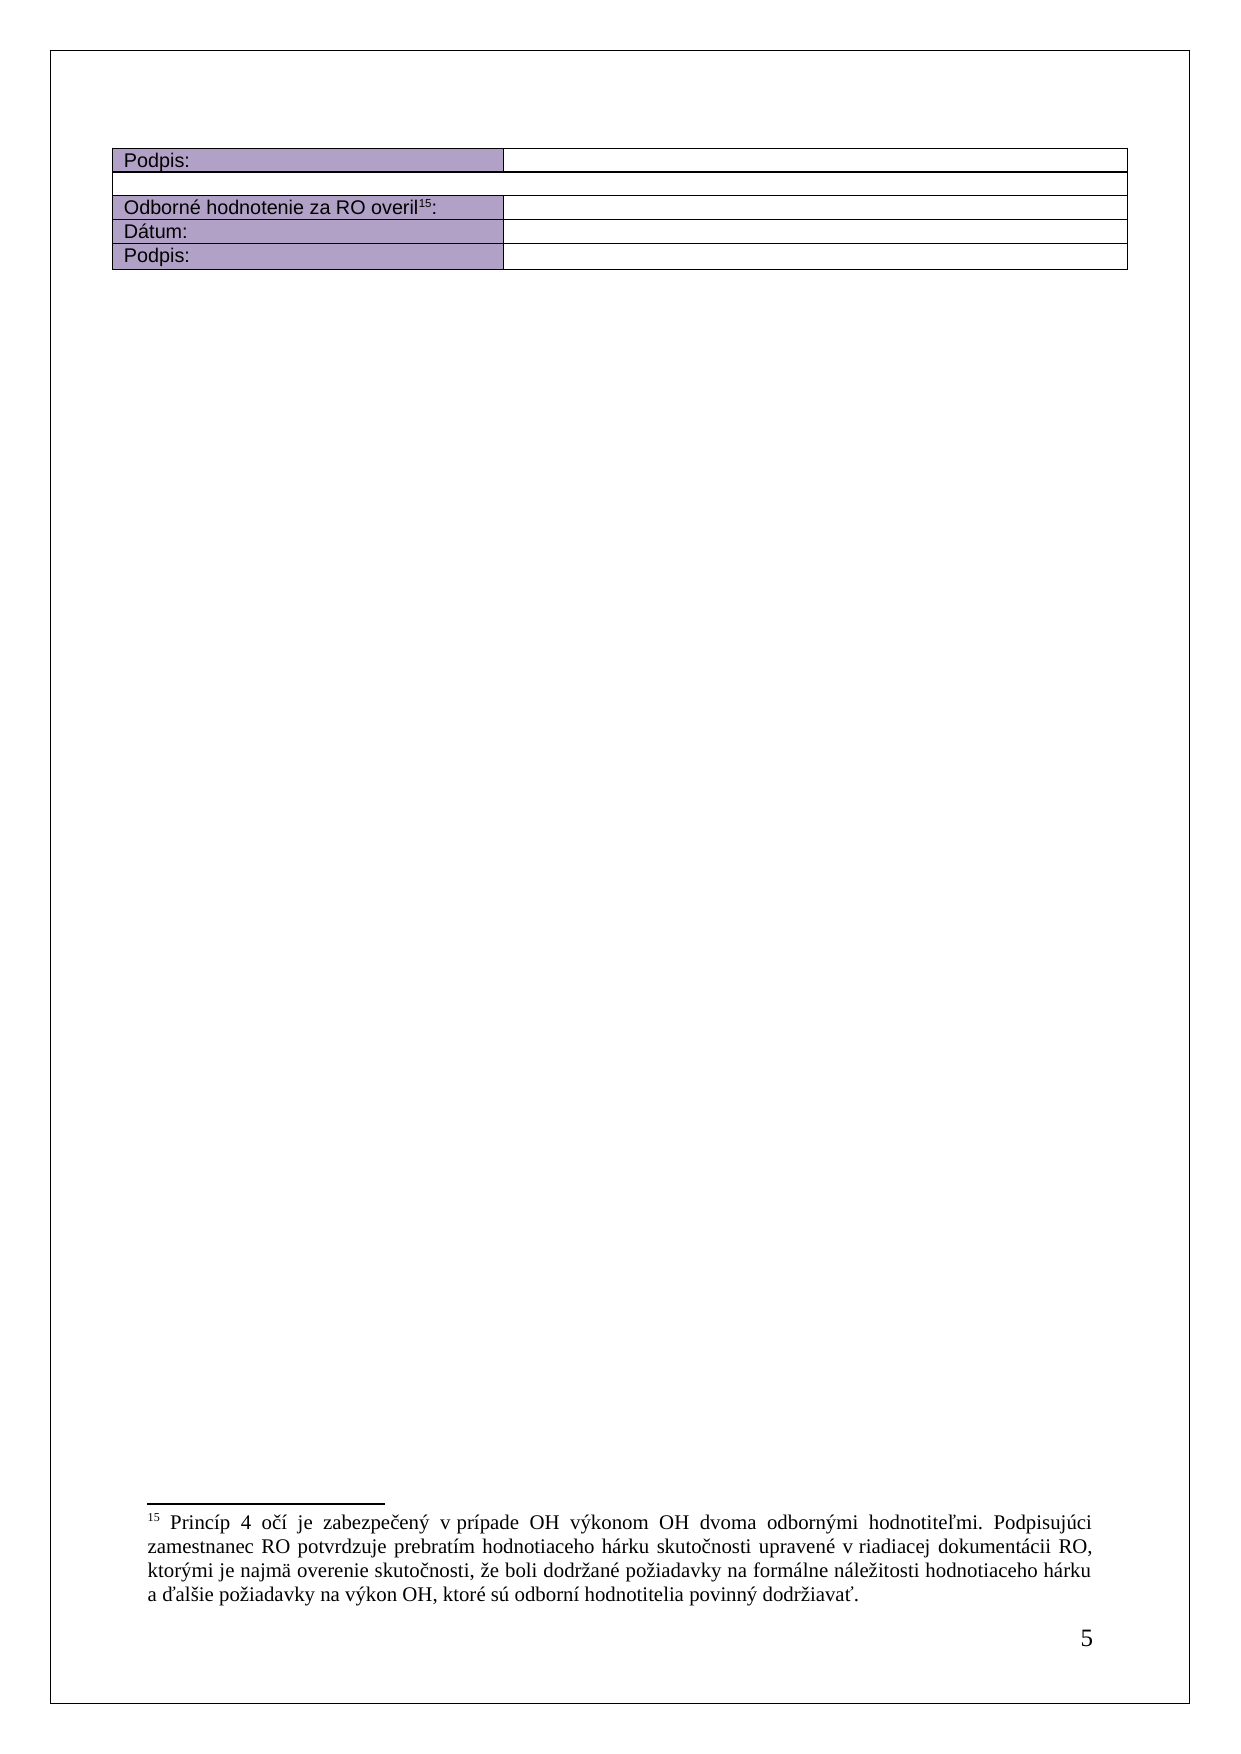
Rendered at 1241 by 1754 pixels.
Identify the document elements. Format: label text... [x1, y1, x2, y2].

table_cell [504, 220, 1127, 243]
table_cell Dátum: [113, 220, 503, 243]
table_cell [504, 244, 1127, 269]
table_cell [113, 173, 1127, 195]
table_cell Odborné hodnotenie za RO overil: [113, 196, 503, 219]
table_cell Podpis: [113, 149, 503, 171]
table_cell [504, 196, 1127, 219]
table_cell [504, 149, 1127, 171]
table_cell Podpis: [113, 244, 503, 269]
